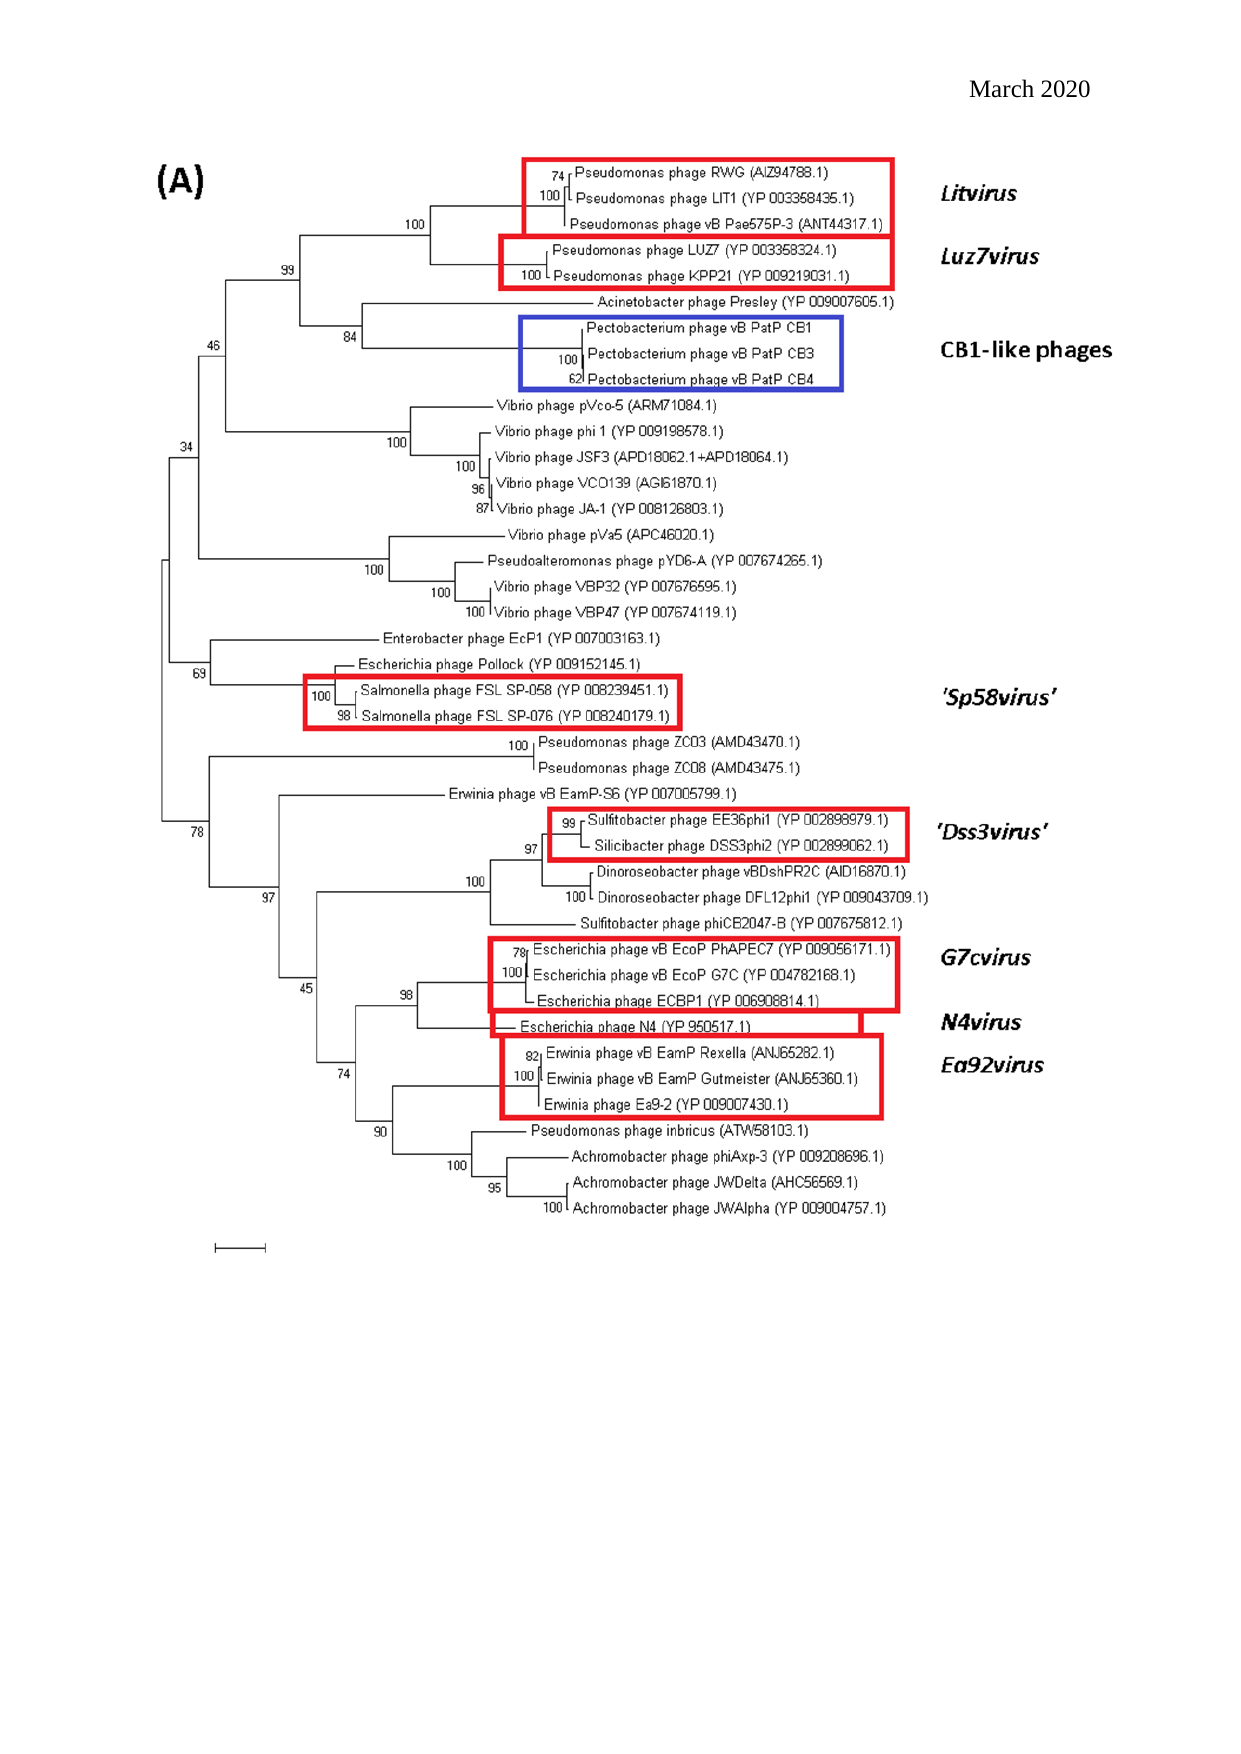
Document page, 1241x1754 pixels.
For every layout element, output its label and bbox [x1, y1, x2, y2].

picture [150, 150, 1125, 1253]
